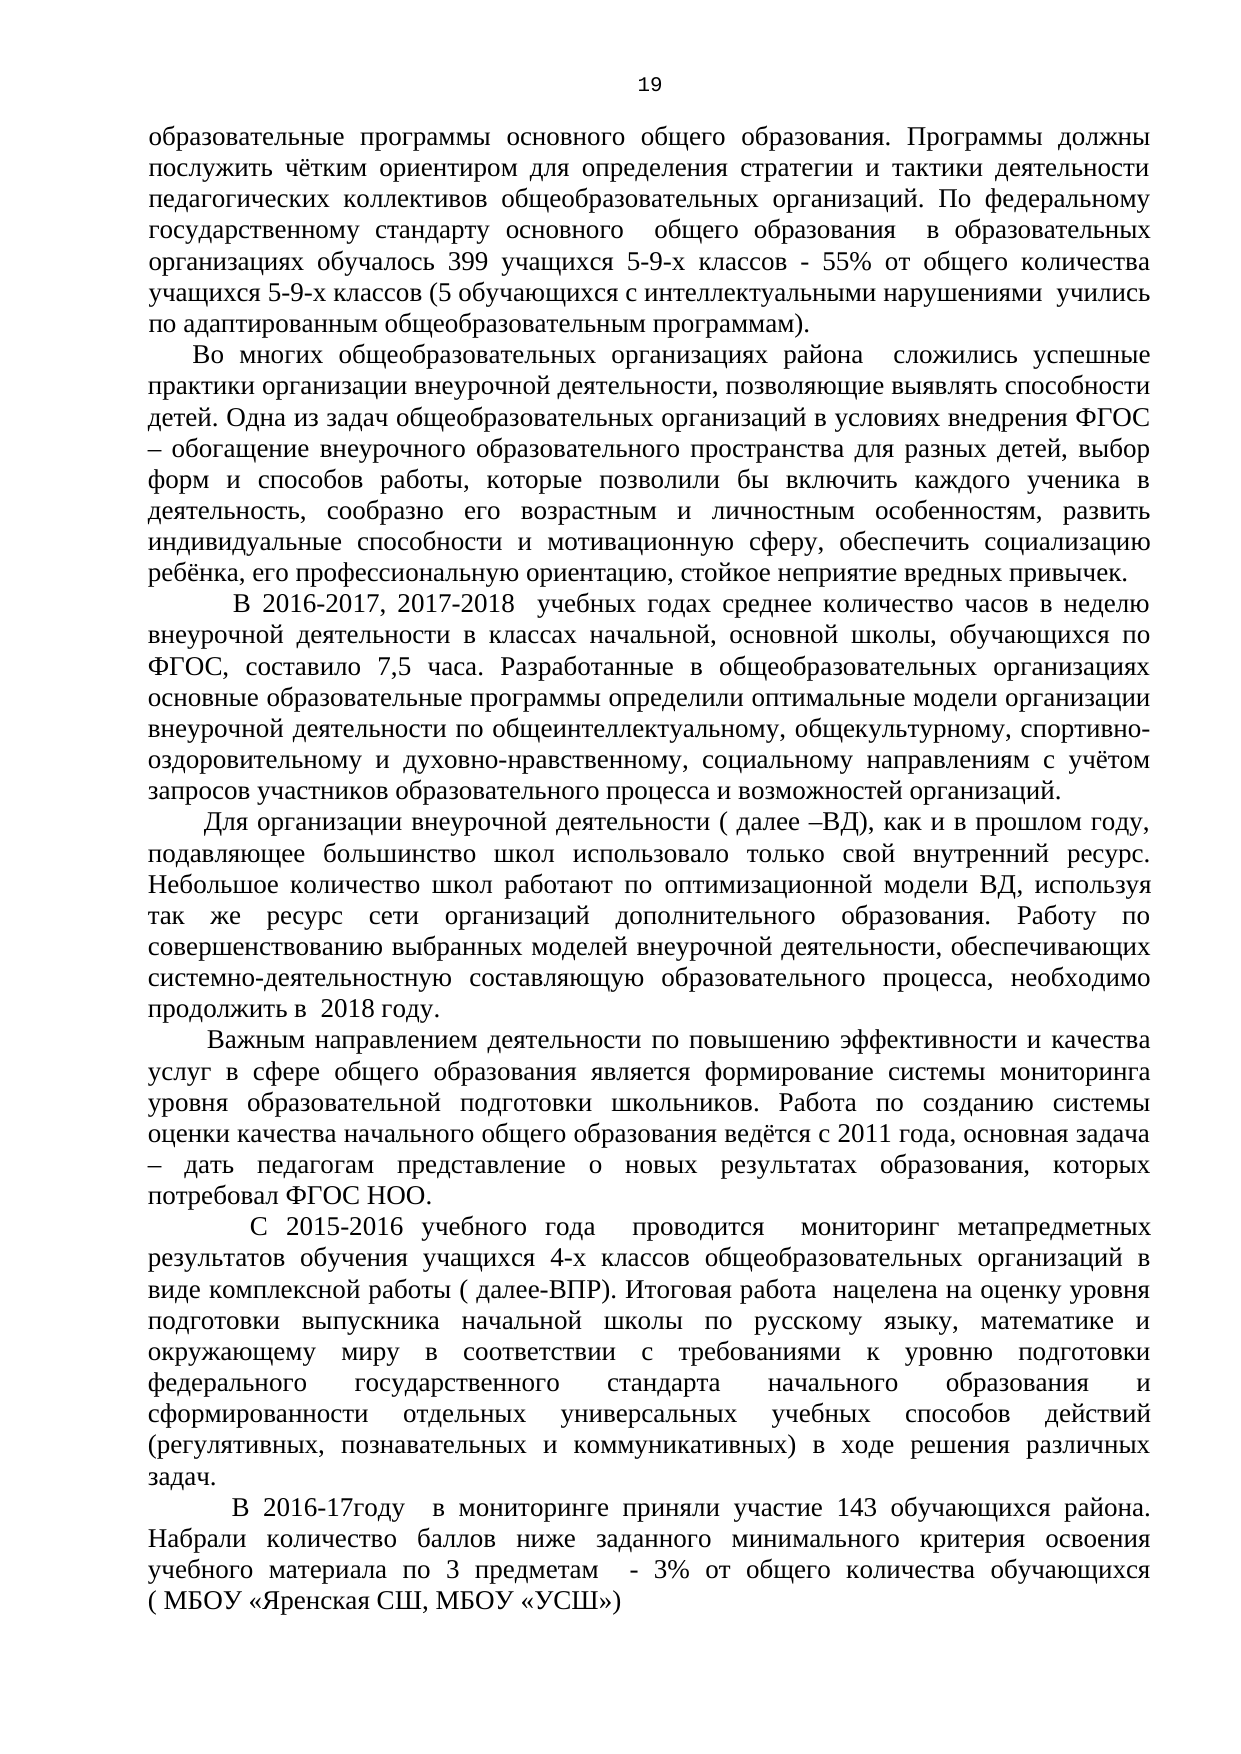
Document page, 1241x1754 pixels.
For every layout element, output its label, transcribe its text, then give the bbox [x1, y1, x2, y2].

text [148, 121, 1151, 338]
text Во многих общеобразовательных организациях района сложились успешные практики организации внеурочной деятельности, позволяющие выявлять способности детей. Одна из задач общеобразовательных организаций в условиях внедрения ФГОС – обогащение внеурочного образовательного пространства для разных детей, выбор форм и способов работы, которые позволили бы включить каждого ученика в деятельность, сообразно его возрастным и личностным особенностям, развить индивидуальные способности и мотивационную сферу, обеспечить социализацию ребёнка, его профессиональную ориентацию, стойкое неприятие вредных привычек. [148, 338, 1152, 587]
text Важным направлением деятельности по повышению эффективности и качества услуг в сфере общего образования является формирование системы мониторинга уровня образовательной подготовки школьников. Работа по созданию системы оценки качества начального общего образования ведётся с 2011 года, основная задача – дать педагогам представление о новых результатах образования, которых потребовал ФГОС НОО. [148, 1023, 1152, 1210]
text Для организации внеурочной деятельности ( далее –ВД), как и в прошлом году, подавляющее большинство школ использовало только свой внутренний ресурс. Небольшое количество школ работают по оптимизационной модели ВД, используя так же ресурс сети организаций дополнительного образования. Работу по совершенствованию выбранных моделей внеурочной деятельности, обеспечивающих системно-деятельностную составляющую образовательного процесса, необходимо продолжить в 2018 году. [148, 806, 1152, 1023]
text В 2016-17году в мониторинге приняли участие 143 обучающихся района. Набрали количество баллов ниже заданного минимального критерия освоения учебного материала по 3 предметам - 3% от общего количества обучающихся ( МБОУ «Яренская СШ, МБОУ «УСШ») [148, 1491, 1152, 1615]
text С 2015-2016 учебного года проводится мониторинг метапредметных результатов обучения учащихся 4-х классов общеобразовательных организаций в виде комплексной работы ( далее-ВПР). Итоговая работа нацелена на оценку уровня подготовки выпускника начальной школы по русскому языку, математике и окружающему миру в соответствии с требованиями к уровню подготовки федерального государственного стандарта начального образования и сформированности отдельных универсальных учебных способов действий (регулятивных, познавательных и коммуникативных) в ходе решения различных задач. [148, 1210, 1152, 1491]
text В 2016-2017, 2017-2018 учебных годах среднее количество часов в неделю внеурочной деятельности в классах начальной, основной школы, обучающихся по ФГОС, составило 7,5 часа. Разработанные в общеобразовательных организациях основные образовательные программы определили оптимальные модели организации внеурочной деятельности по общеинтеллектуальному, общекультурному, спортивно-оздоровительному и духовно-нравственному, социальному направлениям с учётом запросов участников образовательного процесса и возможностей организаций. [148, 587, 1152, 806]
